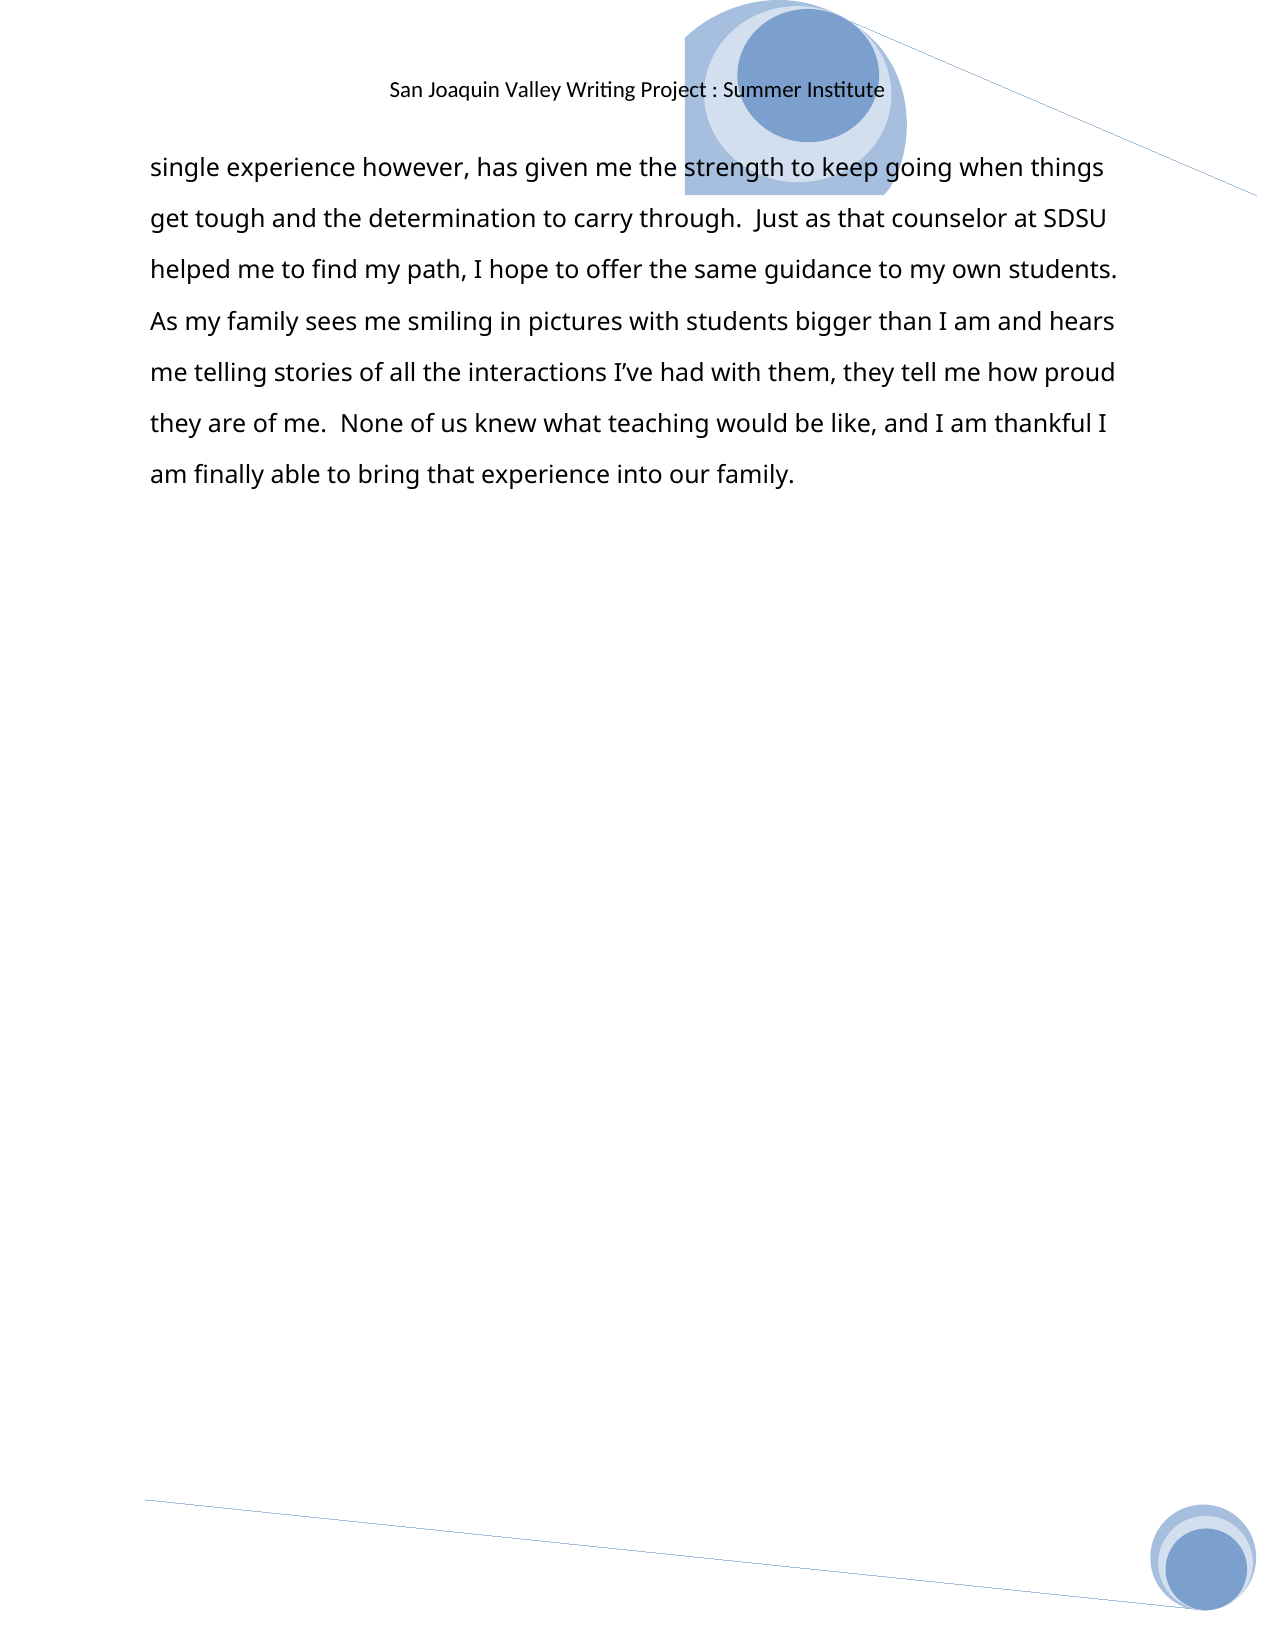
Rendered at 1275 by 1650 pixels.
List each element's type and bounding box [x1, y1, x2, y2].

text [150, 150, 1125, 490]
